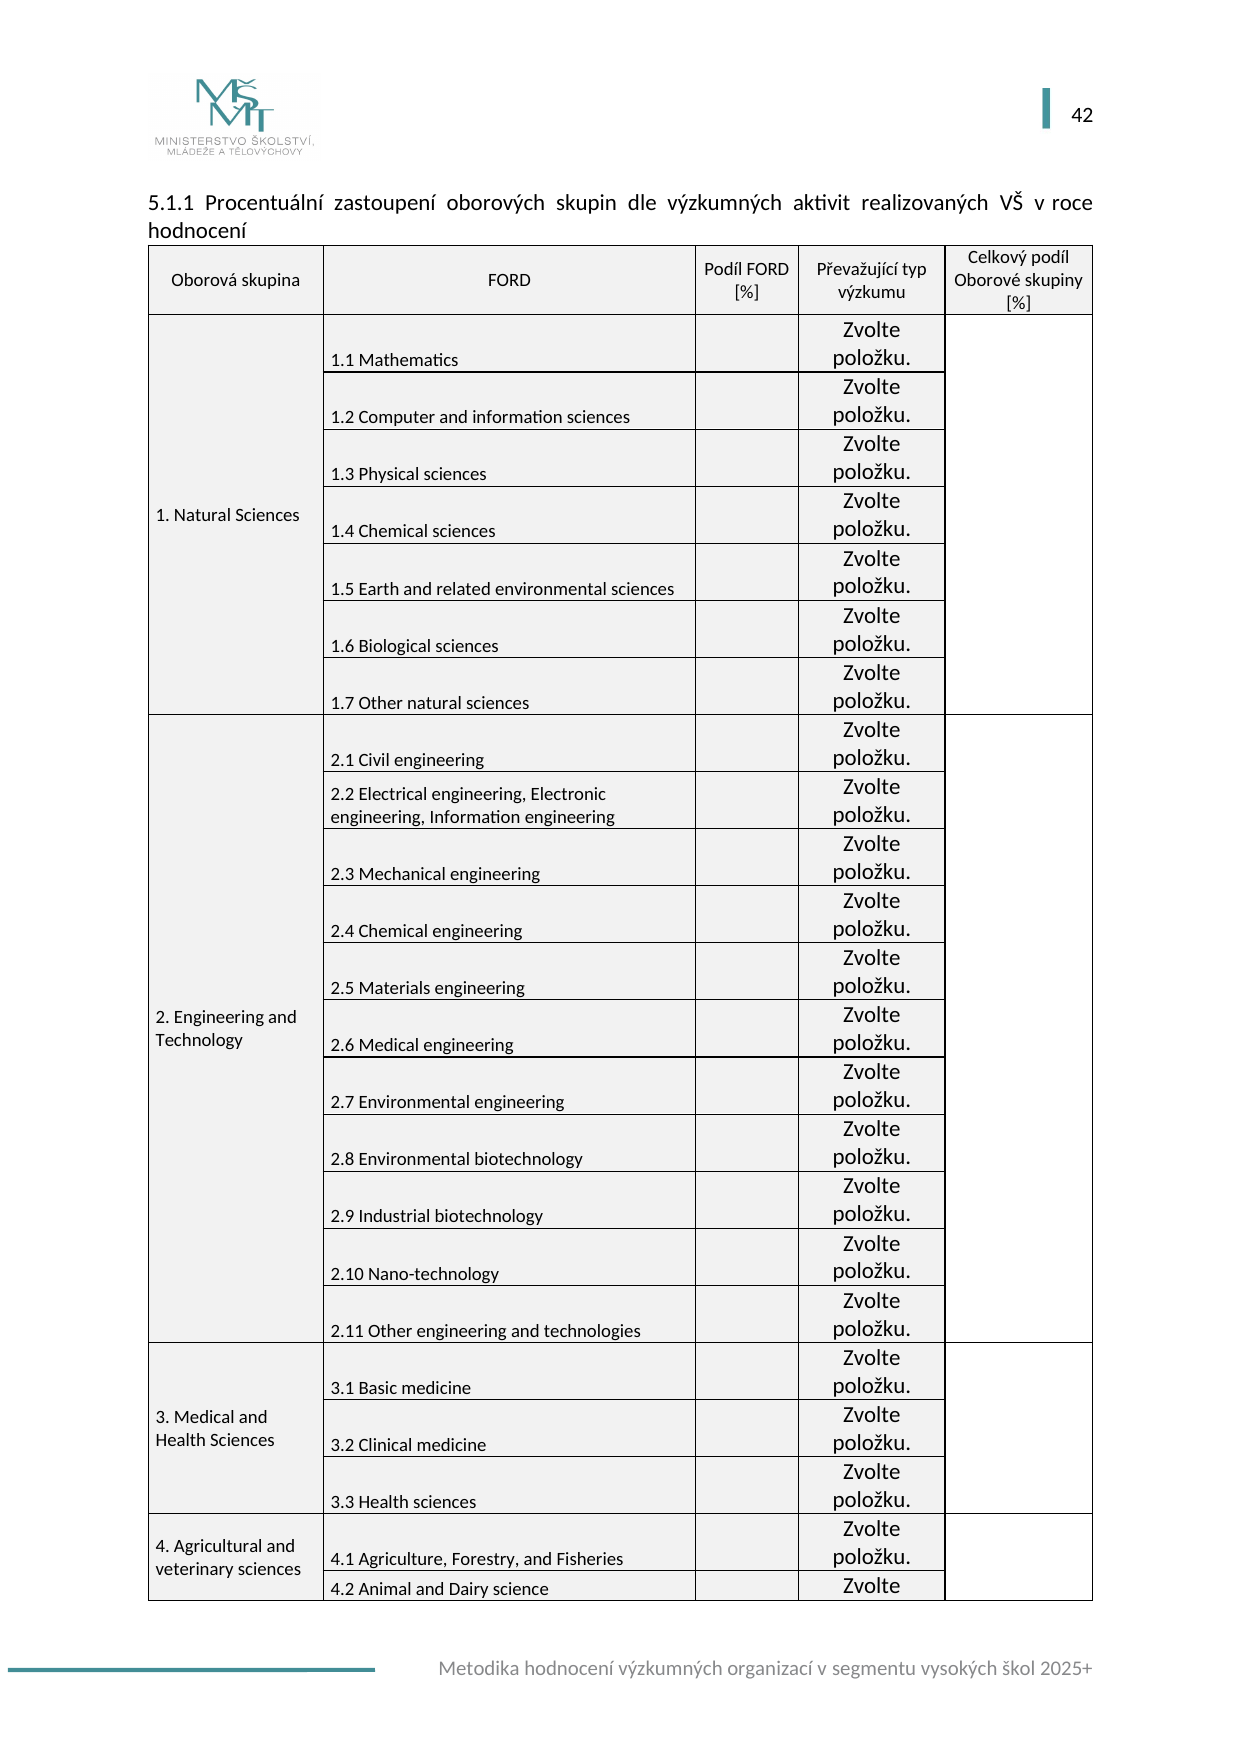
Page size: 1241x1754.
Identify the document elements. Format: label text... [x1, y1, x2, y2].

table_cell 2.7 Environmental engineering [324, 1058, 695, 1113]
table_cell 1.7 Other natural sciences [324, 658, 695, 714]
table_cell 2.1 Civil engineering [324, 715, 695, 771]
table_cell 1.4 Chemical sciences [324, 487, 695, 543]
table_cell 1. Natural Sciences [149, 315, 323, 714]
table_cell 2.4 Chemical engineering [324, 886, 695, 942]
table_header Podíl FORD [%] [696, 246, 798, 314]
table_cell 2.2 Electrical engineering, Electronic engineering, Information engineering [324, 772, 695, 828]
table_cell [696, 601, 798, 657]
table_cell [696, 1514, 798, 1570]
table_cell [696, 1229, 798, 1285]
table_cell [696, 886, 798, 942]
picture [147, 73, 322, 161]
table_cell [696, 1286, 798, 1342]
table_cell [696, 1000, 798, 1056]
table_cell [696, 658, 798, 714]
table_cell [696, 1457, 798, 1513]
table_cell [696, 1115, 798, 1171]
table_cell 1.1 Mathematics [324, 315, 695, 371]
table_cell [696, 544, 798, 600]
table_cell [696, 829, 798, 885]
table_cell [946, 315, 1092, 714]
table_cell [696, 373, 798, 428]
picture [1028, 88, 1111, 145]
table_cell 2.8 Environmental biotechnology [324, 1115, 695, 1171]
table_cell [696, 1343, 798, 1399]
table_cell [696, 715, 798, 771]
table_cell 3.1 Basic medicine [324, 1343, 695, 1399]
table_cell [696, 772, 798, 828]
table_cell 2.5 Materials engineering [324, 943, 695, 999]
table_cell [696, 430, 798, 486]
table_header Oborová skupina [149, 246, 323, 314]
table_cell [696, 1400, 798, 1456]
table_cell [946, 1343, 1092, 1513]
table_cell 1.6 Biological sciences [324, 601, 695, 657]
table_cell 2.9 Industrial biotechnology [324, 1172, 695, 1228]
table_cell [696, 487, 798, 543]
table_cell 4. Agricultural and veterinary sciences [149, 1514, 323, 1600]
table_cell [696, 1571, 798, 1600]
table_cell [696, 1058, 798, 1113]
text 5.1.1 Procentuální zastoupení oborových skupin dle výzkumných aktivit realizovaných VŠ v roce hodnocení [148, 188, 1093, 244]
table_cell 2.11 Other engineering and technologies [324, 1286, 695, 1342]
table_cell 4.1 Agriculture, Forestry, and Fisheries [324, 1514, 695, 1570]
table_header Převažující typ výzkumu [799, 246, 944, 314]
table_cell 2.10 Nano-technology [324, 1229, 695, 1285]
table_cell 1.3 Physical sciences [324, 430, 695, 486]
table_cell [946, 1514, 1092, 1600]
table_cell [946, 715, 1092, 1342]
table_cell 2.6 Medical engineering [324, 1000, 695, 1056]
table_cell [696, 1172, 798, 1228]
table_cell 3.2 Clinical medicine [324, 1400, 695, 1456]
table_cell 4.2 Animal and Dairy science [324, 1571, 695, 1600]
table_header Celkový podíl Oborové skupiny [%] [946, 246, 1092, 314]
table_cell [696, 315, 798, 371]
table_cell [696, 943, 798, 999]
table_cell 2.3 Mechanical engineering [324, 829, 695, 885]
table_cell 3.3 Health sciences [324, 1457, 695, 1513]
table_cell 1.5 Earth and related environmental sciences [324, 544, 695, 600]
table_cell 3. Medical and Health Sciences [149, 1343, 323, 1513]
table_cell 2. Engineering and Technology [149, 715, 323, 1342]
table_cell 1.2 Computer and information sciences [324, 373, 695, 428]
table_header FORD [324, 246, 695, 314]
